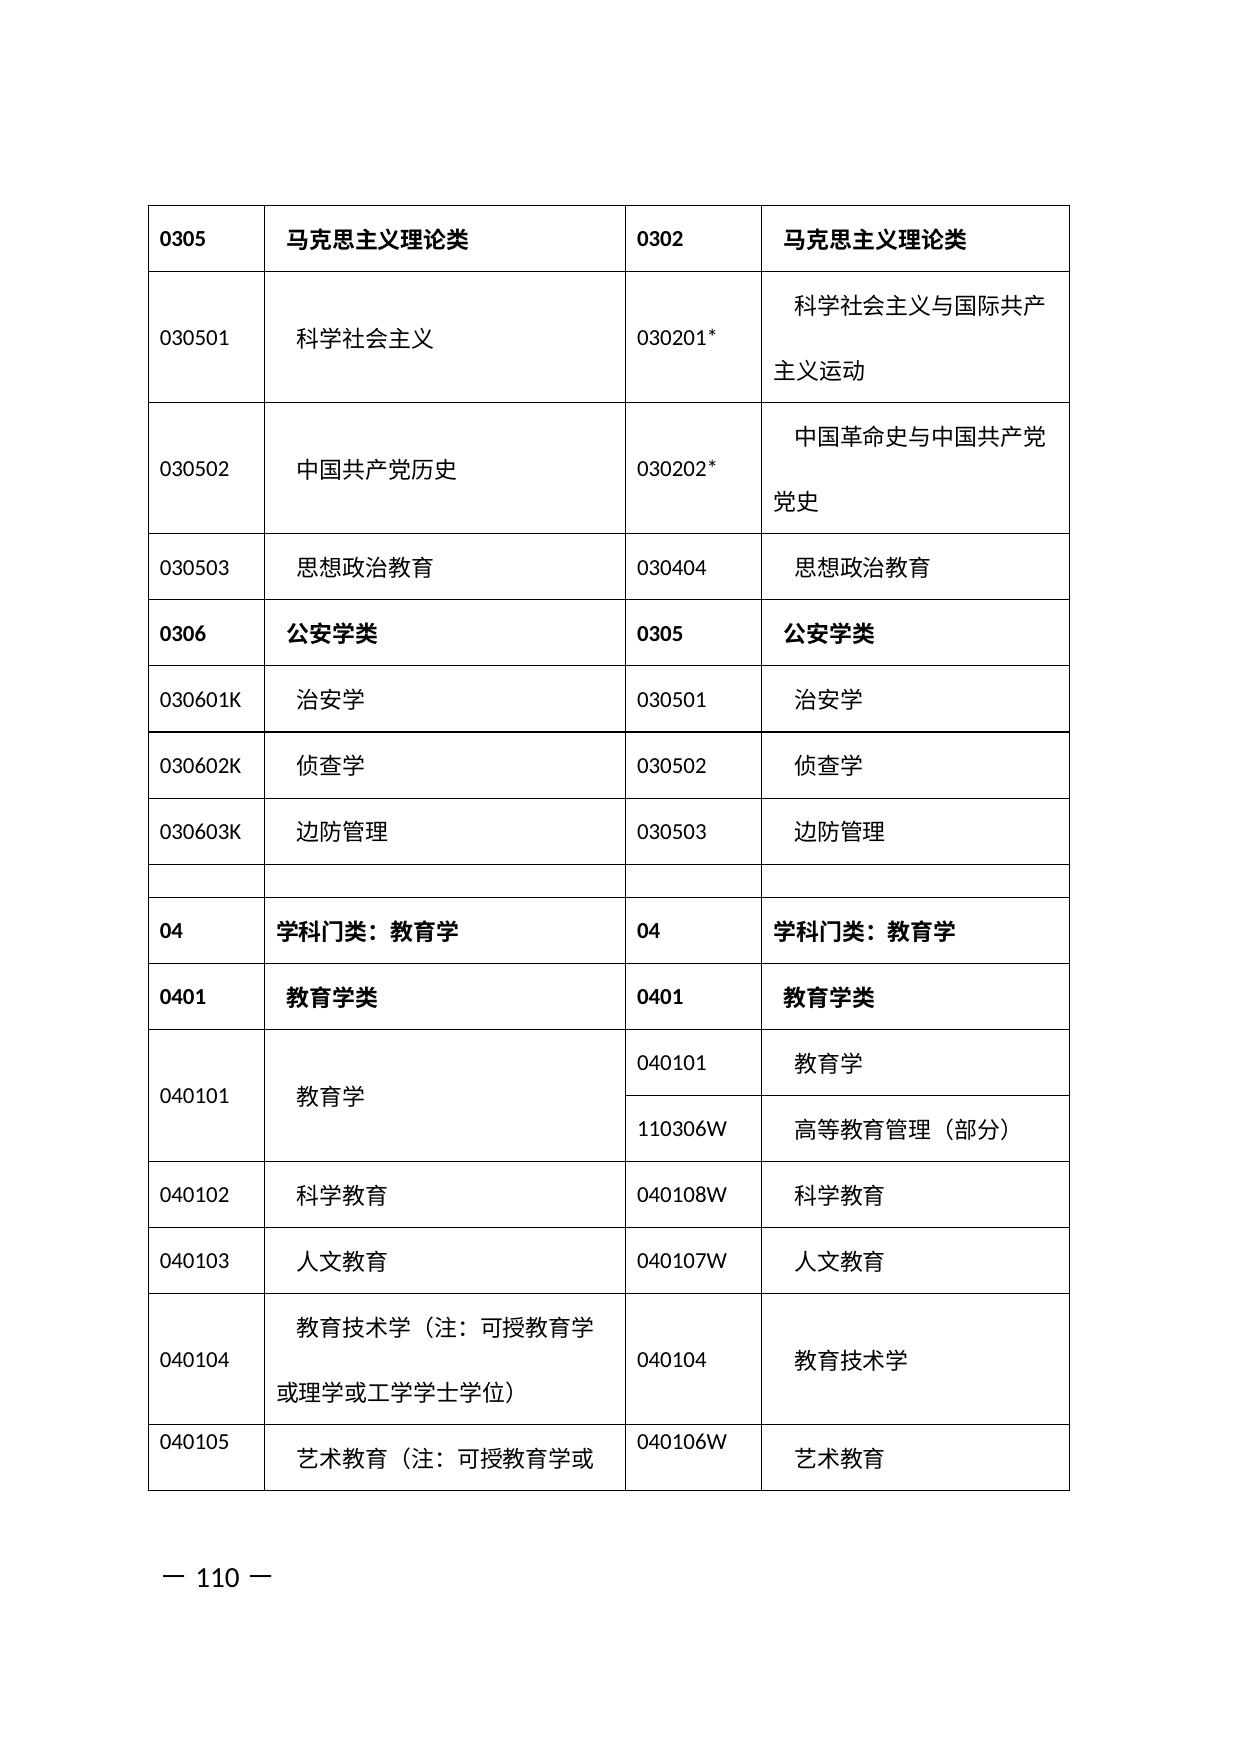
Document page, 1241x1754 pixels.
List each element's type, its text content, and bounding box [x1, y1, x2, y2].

table_cell 教育学类 [265, 964, 625, 1029]
table_cell 边防管理 [762, 799, 1069, 863]
table_cell 040107W [626, 1228, 761, 1293]
table_cell 中国共产党历史 [265, 403, 625, 533]
table_cell 马克思主义理论类 [265, 206, 625, 271]
table_cell 040106W [626, 1425, 761, 1490]
table_cell 高等教育管理（部分） [762, 1096, 1069, 1161]
table_cell 030404 [626, 534, 761, 599]
table_cell 思想政治教育 [265, 534, 625, 599]
table_cell 030502 [149, 403, 264, 533]
table_cell 04 [149, 898, 264, 963]
table_cell 040105 [149, 1425, 264, 1490]
table_cell 030202* [626, 403, 761, 533]
table_cell [762, 865, 1069, 897]
table_cell 马克思主义理论类 [762, 206, 1069, 271]
table_cell 0305 [626, 600, 761, 665]
table_cell 科学社会主义 [265, 272, 625, 402]
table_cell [265, 1425, 625, 1490]
table_cell 030503 [149, 534, 264, 599]
table_cell 040101 [149, 1030, 264, 1161]
table_cell 公安学类 [265, 600, 625, 665]
table_cell 学科门类：教育学 [265, 898, 625, 963]
table_cell 教育学 [265, 1030, 625, 1161]
table_cell 边防管理 [265, 799, 625, 863]
table_cell 040102 [149, 1162, 264, 1227]
table_cell 0306 [149, 600, 264, 665]
table_cell 040104 [149, 1294, 264, 1424]
table_cell 040101 [626, 1030, 761, 1095]
table_cell 治安学 [265, 666, 625, 731]
table_cell [265, 865, 625, 897]
table_cell 思想政治教育 [762, 534, 1069, 599]
table_cell 030501 [626, 666, 761, 731]
table_cell 110306W [626, 1096, 761, 1161]
table_cell 0401 [149, 964, 264, 1029]
table_cell 030503 [626, 799, 761, 863]
table_cell 教育学 [762, 1030, 1069, 1095]
table_cell 侦查学 [265, 733, 625, 797]
table_cell 人文教育 [762, 1228, 1069, 1293]
table_cell 030502 [626, 733, 761, 797]
table_cell [626, 865, 761, 897]
table_cell 人文教育 [265, 1228, 625, 1293]
table_cell 侦查学 [762, 733, 1069, 797]
table_cell 教育技术学（注：可授教育学或理学或工学学士学位） [265, 1294, 625, 1424]
table_cell 030603K [149, 799, 264, 863]
table_cell 治安学 [762, 666, 1069, 731]
table_cell 教育技术学 [762, 1294, 1069, 1424]
table_cell 030501 [149, 272, 264, 402]
table_cell 040108W [626, 1162, 761, 1227]
table_cell 040103 [149, 1228, 264, 1293]
table_cell 0305 [149, 206, 264, 271]
table_cell 学科门类：教育学 [762, 898, 1069, 963]
table_cell 0302 [626, 206, 761, 271]
table_cell 030602K [149, 733, 264, 797]
table_cell 040104 [626, 1294, 761, 1424]
table_cell 艺术教育 [762, 1425, 1069, 1490]
table_cell 教育学类 [762, 964, 1069, 1029]
table_cell 科学社会主义与国际共产主义运动 [762, 272, 1069, 402]
table_cell 04 [626, 898, 761, 963]
table_cell 公安学类 [762, 600, 1069, 665]
table_cell [149, 865, 264, 897]
table_cell 030201* [626, 272, 761, 402]
table_cell 科学教育 [762, 1162, 1069, 1227]
table_cell 030601K [149, 666, 264, 731]
table_cell 0401 [626, 964, 761, 1029]
table_cell 中国革命史与中国共产党党史 [762, 403, 1069, 533]
table_cell 科学教育 [265, 1162, 625, 1227]
